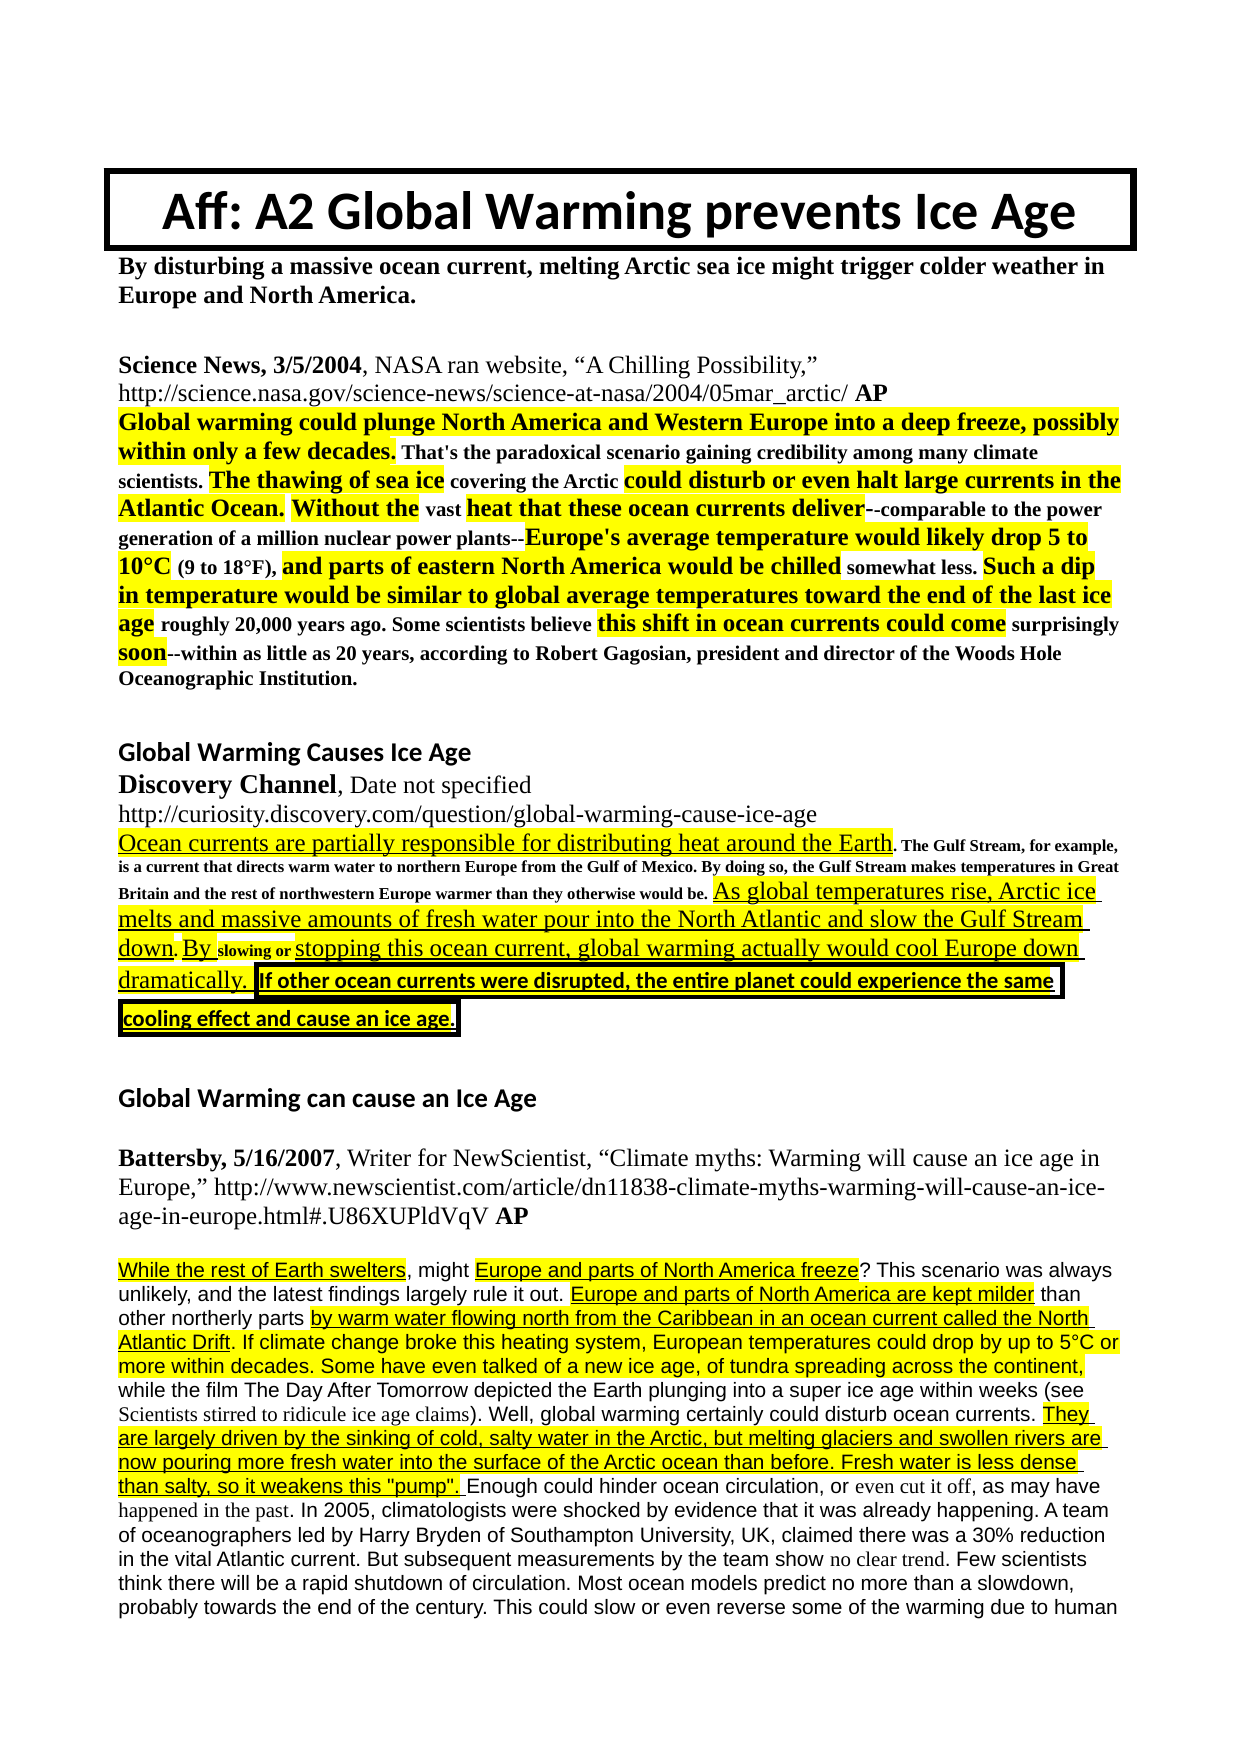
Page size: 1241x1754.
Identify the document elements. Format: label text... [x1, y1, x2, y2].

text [118, 1258, 1122, 1618]
subtitle Global Warming can cause an Ice Age [118, 1082, 1122, 1114]
text Science News, 3/5/2004, NASA ran website, “A Chilling Possibility,” http://science.nasa.gov/science-news/science-at-nasa/2004/05mar_arctic/ AP [118, 350, 1122, 407]
text Battersby, 5/16/2007, Writer for NewScientist, “Climate myths: Warming will cause an ice age in Europe,” http://www.newscientist.com/article/dn11838-climate-myths-warming-will-cause-an-ice-age-in-europe.html#.U86XUPldVqV AP [118, 1143, 1122, 1229]
text By disturbing a massive ocean current, melting Arctic sea ice might trigger colder weather in Europe and North America. [118, 251, 1122, 308]
subtitle Global Warming Causes Ice Age [118, 735, 1122, 768]
text Ocean currents are partially responsible for distributing heat around the Earth. The Gulf Stream, for example, is a current that directs warm water to northern Europe from the Gulf of Mexico. By doing so, the Gulf Stream makes temperatures in Great Britain and the rest of northwestern Europe warmer than they otherwise would be. As global temperatures rise, Arctic ice melts and massive amounts of fresh water pour into the North Atlantic and slow the Gulf Stream down. By slowing or stopping this ocean current, global warming actually would cool Europe down dramatically. If other ocean currents were disrupted, the entire planet could experience the same cooling effect and cause an ice age. [118, 828, 1122, 1037]
subtitle Aff: A2 Global Warming prevents Ice Age [110, 174, 1130, 245]
text Discovery Channel, Date not specified [118, 768, 1122, 799]
text Global warming could plunge North America and Western Europe into a deep freeze, possibly within only a few decades. That's the paradoxical scenario gaining credibility among many climate scientists. The thawing of sea ice covering the Arctic could disturb or even halt large currents in the Atlantic Ocean. Without the vast heat that these ocean currents deliver--comparable to the power generation of a million nuclear power plants--Europe's average temperature would likely drop 5 to 10°C (9 to 18°F), and parts of eastern North America would be chilled somewhat less. Such a dip in temperature would be similar to global average temperatures toward the end of the last ice age roughly 20,000 years ago. Some scientists believe this shift in ocean currents could come surprisingly soon--within as little as 20 years, according to Robert Gagosian, president and director of the Woods Hole Oceanographic Institution. [118, 407, 1122, 690]
text http://curiosity.discovery.com/question/global-warming-cause-ice-age [118, 799, 1122, 828]
